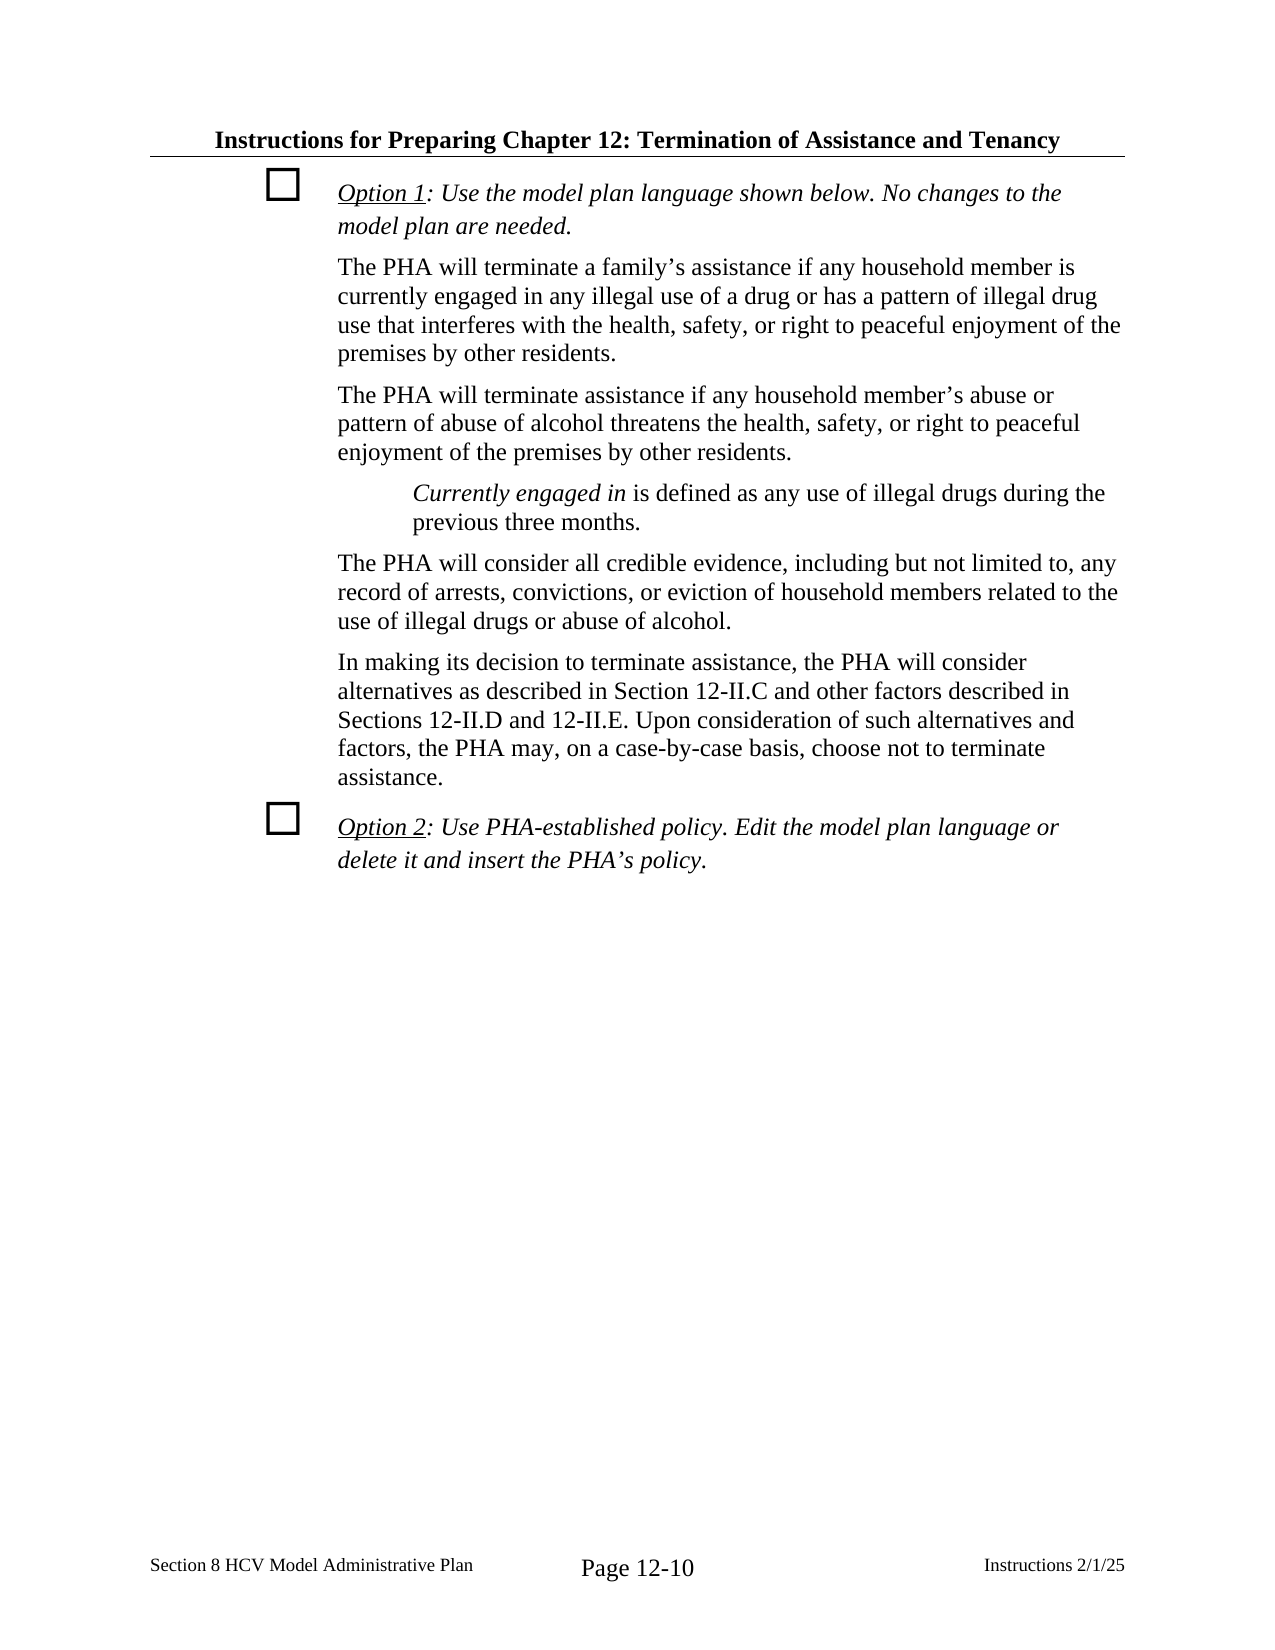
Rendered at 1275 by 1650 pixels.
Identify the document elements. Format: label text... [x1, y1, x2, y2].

text The PHA will consider all credible evidence, including but not limited to, any record of arrests, convictions, or eviction of household members related to the use of illegal drugs or abuse of alcohol. [337, 548, 1125, 635]
text The PHA will terminate a family’s assistance if any household member is currently engaged in any illegal use of a drug or has a pattern of illegal drug use that interferes with the health, safety, or right to peaceful enjoyment of the premises by other residents. [337, 252, 1125, 367]
list Currently engaged in is defined as any use of illegal drugs during the previous three months. [412, 478, 1125, 536]
text Option 2: Use PHA-established policy. Edit the model plan language or delete it and insert the PHA’s policy. [262, 803, 1125, 874]
text In making its decision to terminate assistance, the PHA will consider alternatives as described in Section 12-II.C and other factors described in Sections 12-II.D and 12-II.E. Upon consideration of such alternatives and factors, the PHA may, on a case-by-case basis, choose not to terminate assistance. [337, 647, 1125, 791]
text Option 1: Use the model plan language shown below. No changes to the model plan are needed. [262, 169, 1125, 240]
text The PHA will terminate assistance if any household member’s abuse or pattern of abuse of alcohol threatens the health, safety, or right to peaceful enjoyment of the premises by other residents. [337, 380, 1125, 466]
